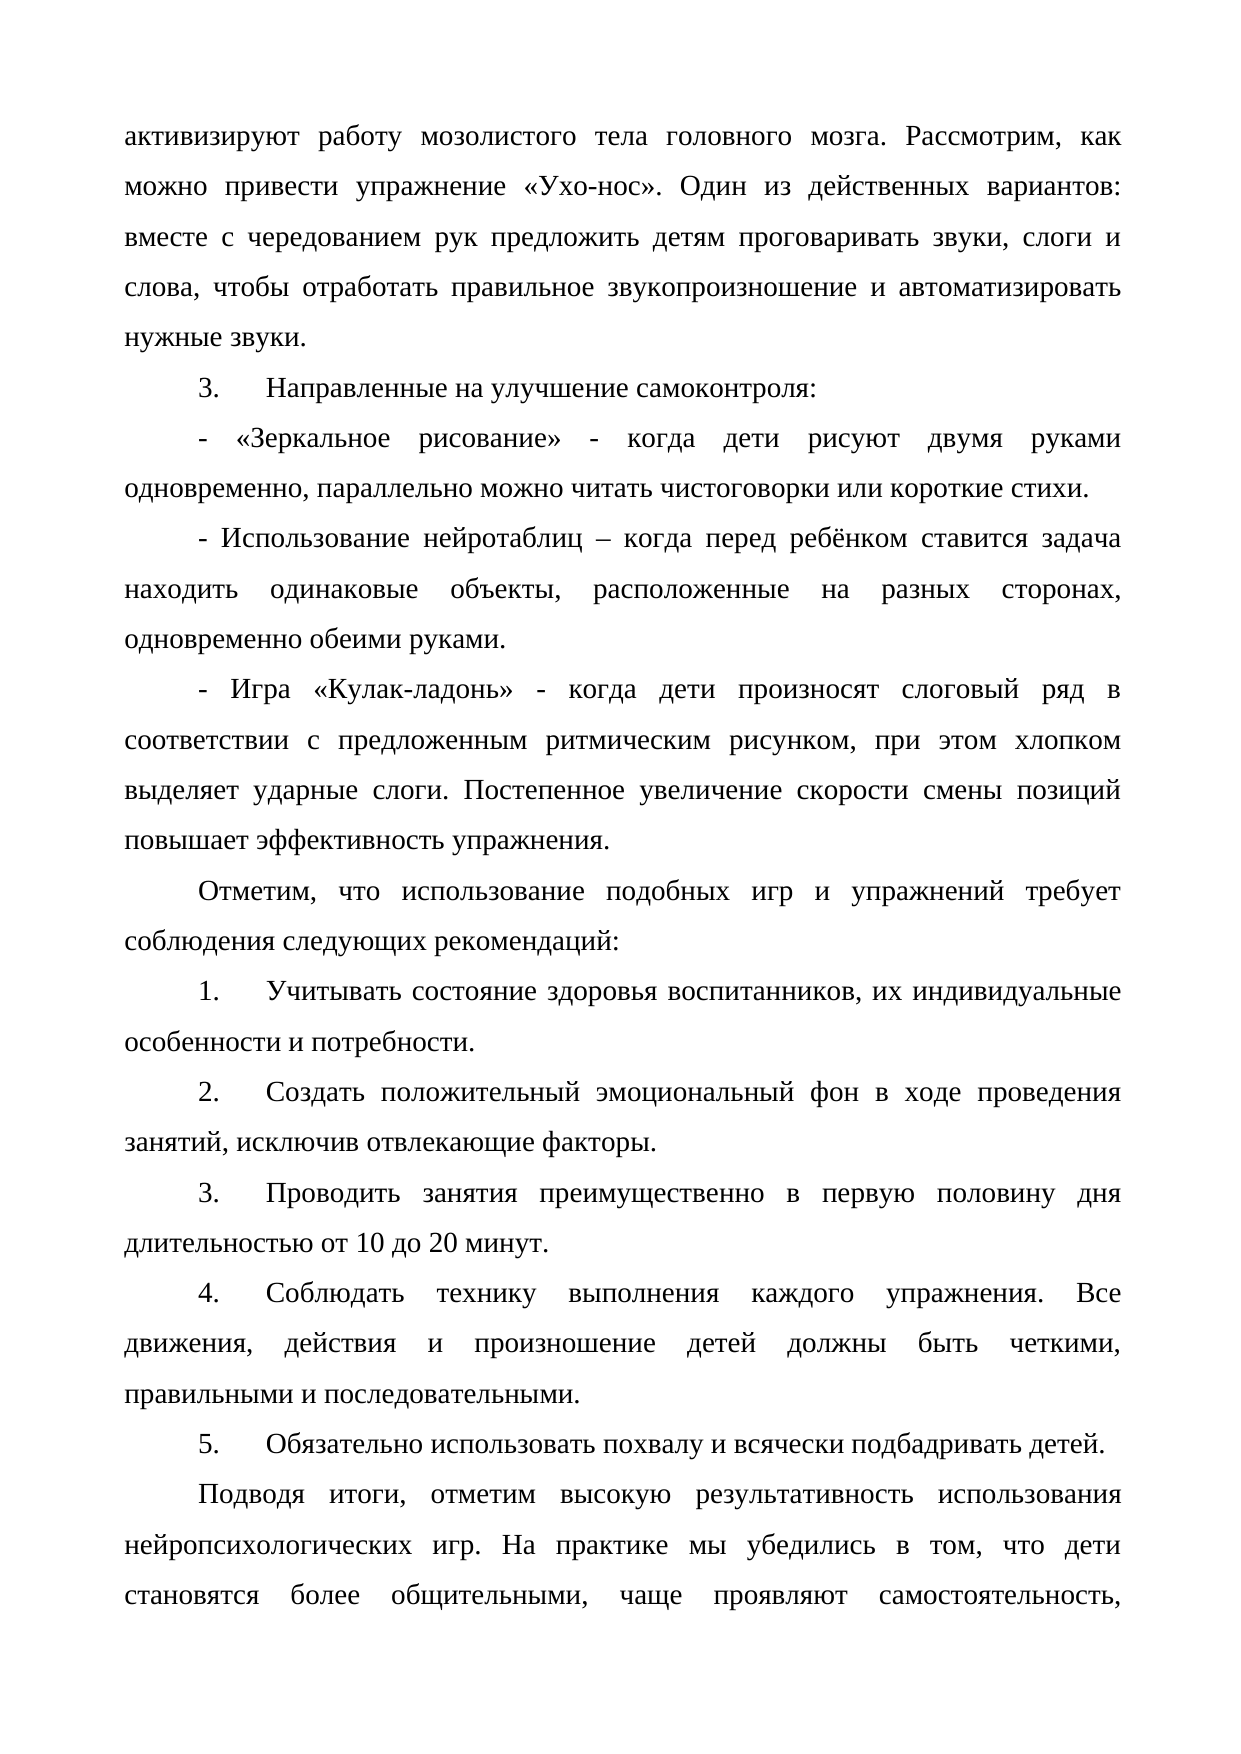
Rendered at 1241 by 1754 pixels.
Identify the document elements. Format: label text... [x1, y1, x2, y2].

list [124, 118, 1122, 353]
list Создать положительный эмоциональный фон в ходе проведения занятий, исключив отвлекающие факторы. [124, 1074, 1122, 1158]
list Направленные на улучшение самоконтроля: [124, 370, 1122, 403]
list - «Зеркальное рисование» - когда дети рисуют двумя руками одновременно, параллельно можно читать чистоговорки или короткие стихи. [124, 420, 1122, 504]
list Учитывать состояние здоровья воспитанников, их индивидуальные особенности и потребности. [124, 973, 1122, 1057]
list - Игра «Кулак-ладонь» - когда дети произносят слоговый ряд в соответствии с предложенным ритмическим рисунком, при этом хлопком выделяет ударные слоги. Постепенное увеличение скорости смены позиций повышает эффективность упражнения. [124, 672, 1122, 856]
list - Использование нейротаблиц – когда перед ребёнком ставится задача находить одинаковые объекты, расположенные на разных сторонах, одновременно обеими руками. [124, 521, 1122, 655]
list Соблюдать технику выполнения каждого упражнения. Все движения, действия и произношение детей должны быть четкими, правильными и последовательными. [124, 1275, 1122, 1409]
list Отметим, что использование подобных игр и упражнений требует соблюдения следующих рекомендаций: [124, 873, 1122, 957]
list Проводить занятия преимущественно в первую половину дня длительностью от 10 до 20 минут. [124, 1175, 1122, 1258]
list Обязательно использовать похвалу и всячески подбадривать детей. [124, 1426, 1122, 1460]
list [124, 1477, 1122, 1611]
